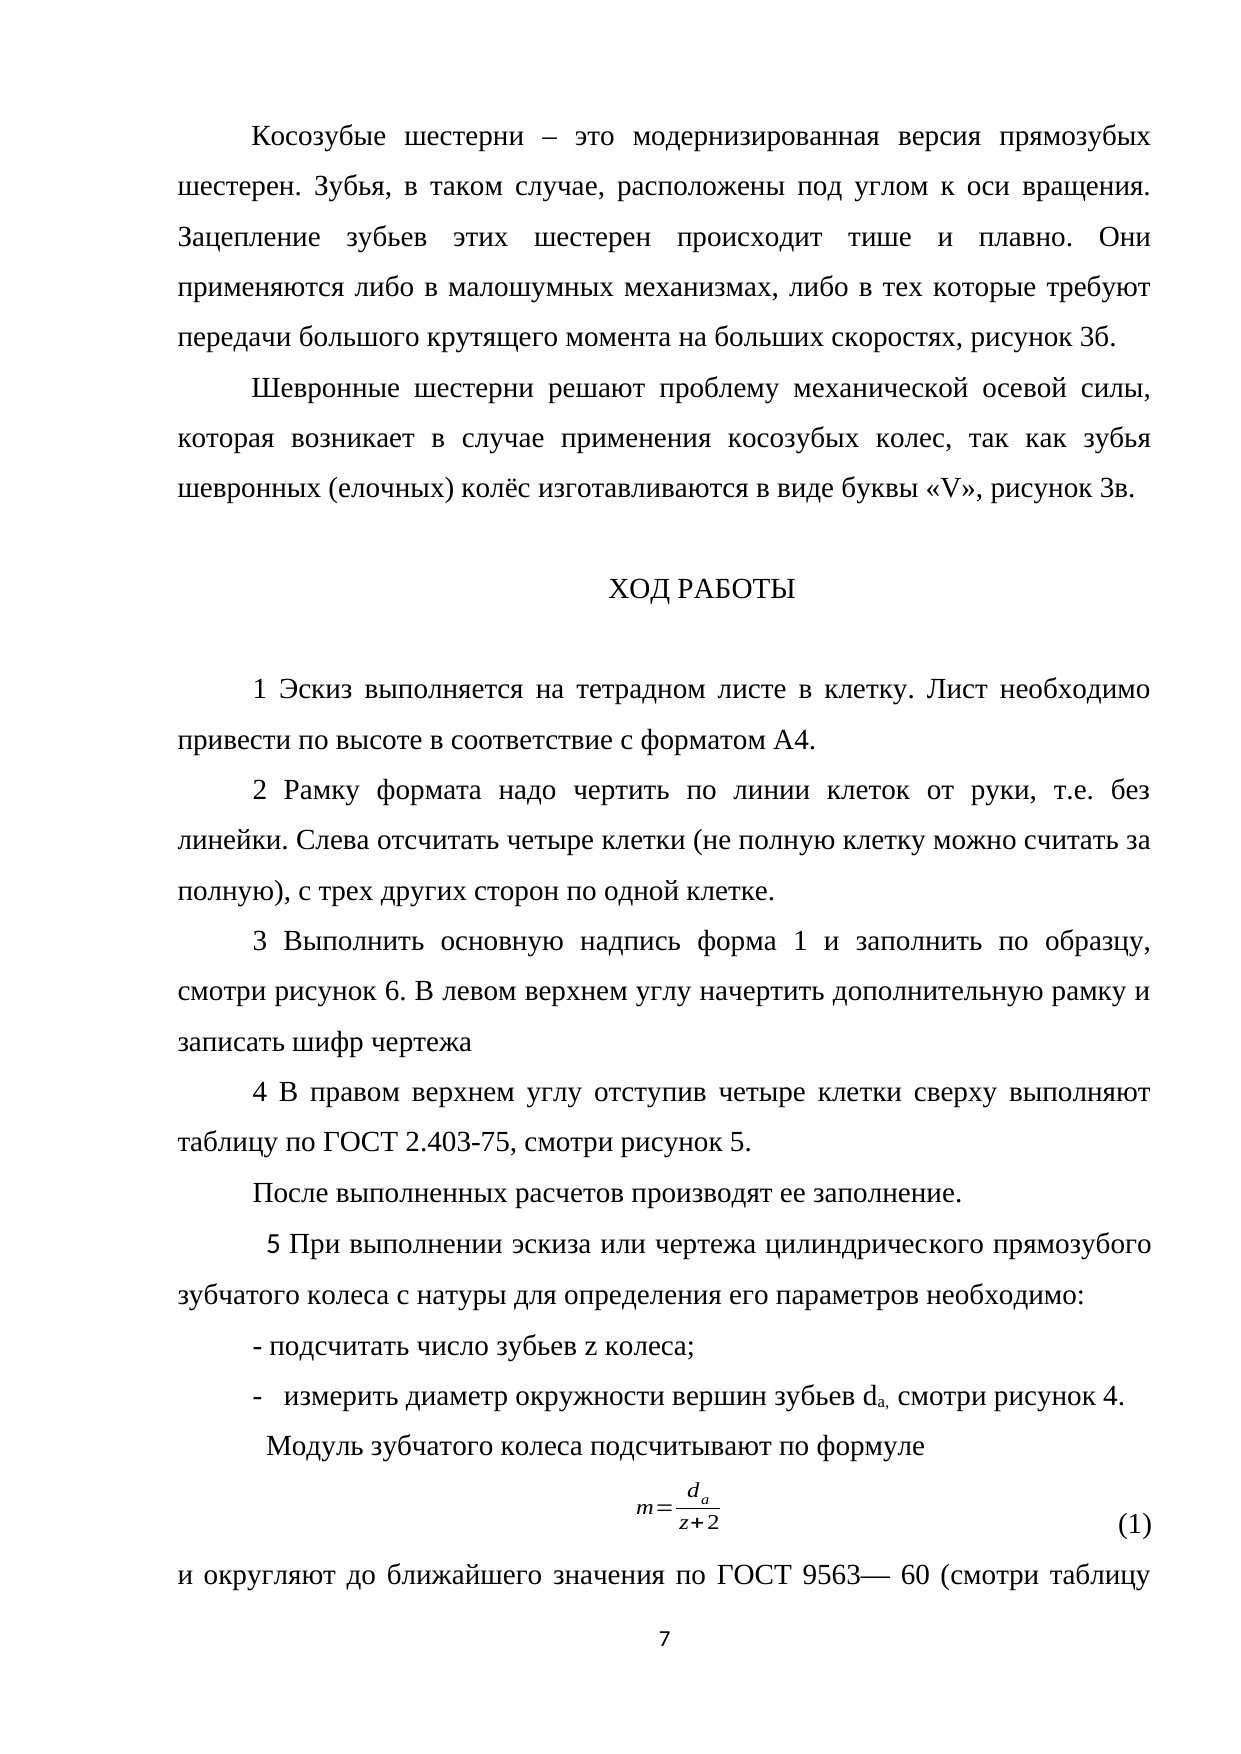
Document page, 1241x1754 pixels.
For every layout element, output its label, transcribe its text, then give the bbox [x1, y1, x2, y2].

text (1) [177, 1479, 1152, 1540]
text Шевронные шестерни решают проблему механической осевой силы, которая возникает в случае применения косозубых колес, так как зубья шевронных (елочных) колёс изготавливаются в виде буквы «V», рисунок 3в. [177, 370, 1152, 504]
text - измерить диаметр окружности вершин зубьев da, смотри рисунок 4. [177, 1378, 1152, 1412]
text 5 При выполнении эскиза или чертежа цилиндрического прямозубого зубчатого колеса с натуры для определения его параметров необходимо: [177, 1225, 1152, 1311]
text Косозубые шестерни – это модернизированная версия прямозубых шестерен. Зубья, в таком случае, расположены под углом к оси вращения. Зацепление зубьев этих шестерен происходит тише и плавно. Они применяются либо в малошумных механизмах, либо в тех которые требуют передачи большого крутящего момента на больших скоростях, рисунок 3б. [177, 118, 1152, 353]
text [177, 1557, 1152, 1590]
text 2 Рамку формата надо чертить по линии клеток от руки, т.е. без линейки. Слева отсчитать четыре клетки (не полную клетку можно считать за полную), с трех других сторон по одной клетке. [177, 772, 1152, 906]
text 4 В правом верхнем углу отступив четыре клетки сверху выполняют таблицу по ГОСТ 2.403-75, смотри рисунок 5. [177, 1074, 1152, 1158]
text ХОД РАБОТЫ [177, 571, 1152, 604]
text - подсчитать число зубьев z колеса; [177, 1328, 1152, 1361]
text 3 Выполнить основную надпись форма 1 и заполнить по образцу, смотри рисунок 6. В левом верхнем углу начертить дополнительную рамку и записать шифр чертежа [177, 923, 1152, 1057]
text После выполненных расчетов производят ее заполнение. [177, 1175, 1152, 1208]
text 1 Эскиз выполняется на тетрадном листе в клетку. Лист необходимо привести по высоте в соответствие с форматом А4. [177, 672, 1152, 755]
text Модуль зубчатого колеса подсчитывают по формуле [177, 1428, 1152, 1462]
